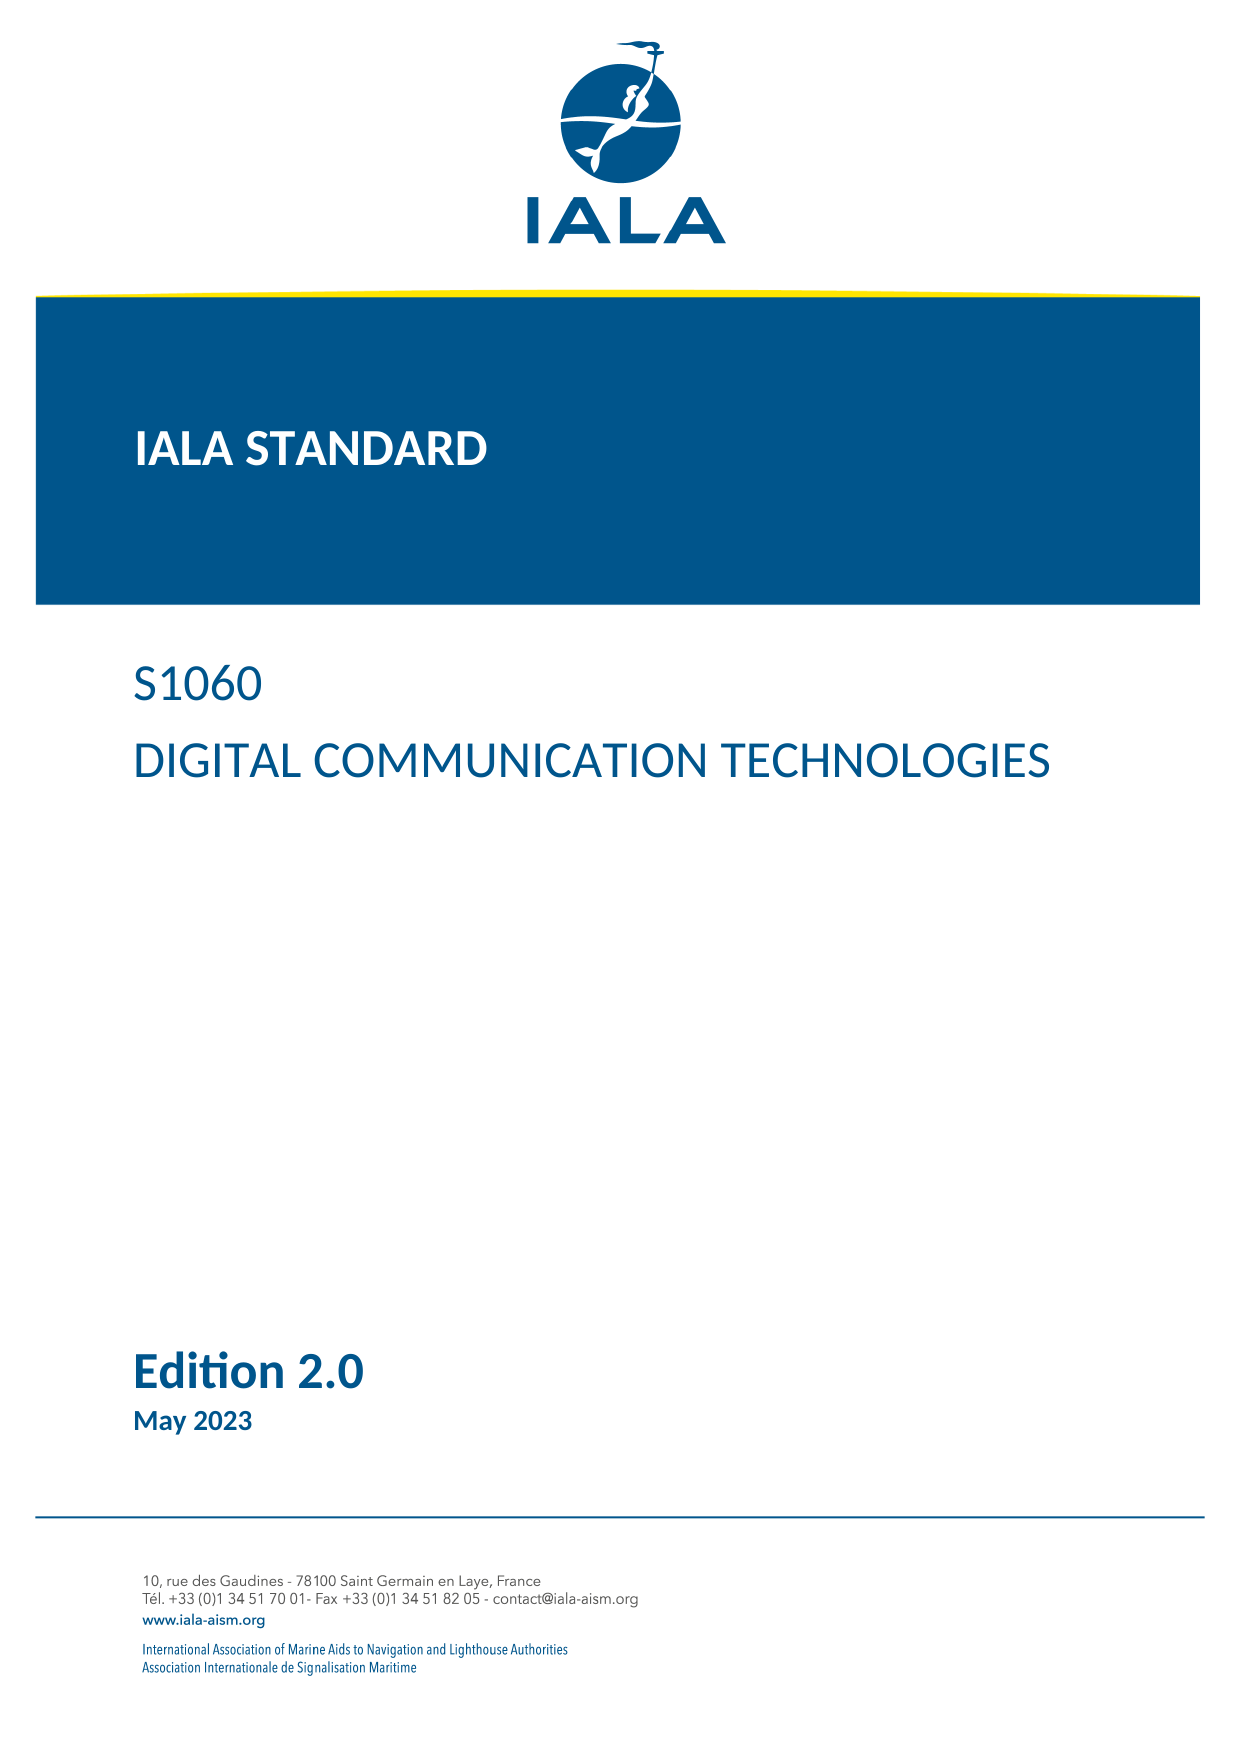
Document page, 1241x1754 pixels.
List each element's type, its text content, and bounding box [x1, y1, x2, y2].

text Edition 2.0 [133, 1338, 1107, 1402]
picture [472, 29, 769, 266]
text Digital Communication Technologies [133, 736, 1107, 788]
text S1060 [133, 649, 1107, 713]
picture [0, 276, 1239, 616]
picture [136, 1570, 669, 1690]
table_header IALA Standard [40, 297, 1014, 604]
text May 2023 [133, 1402, 1107, 1437]
